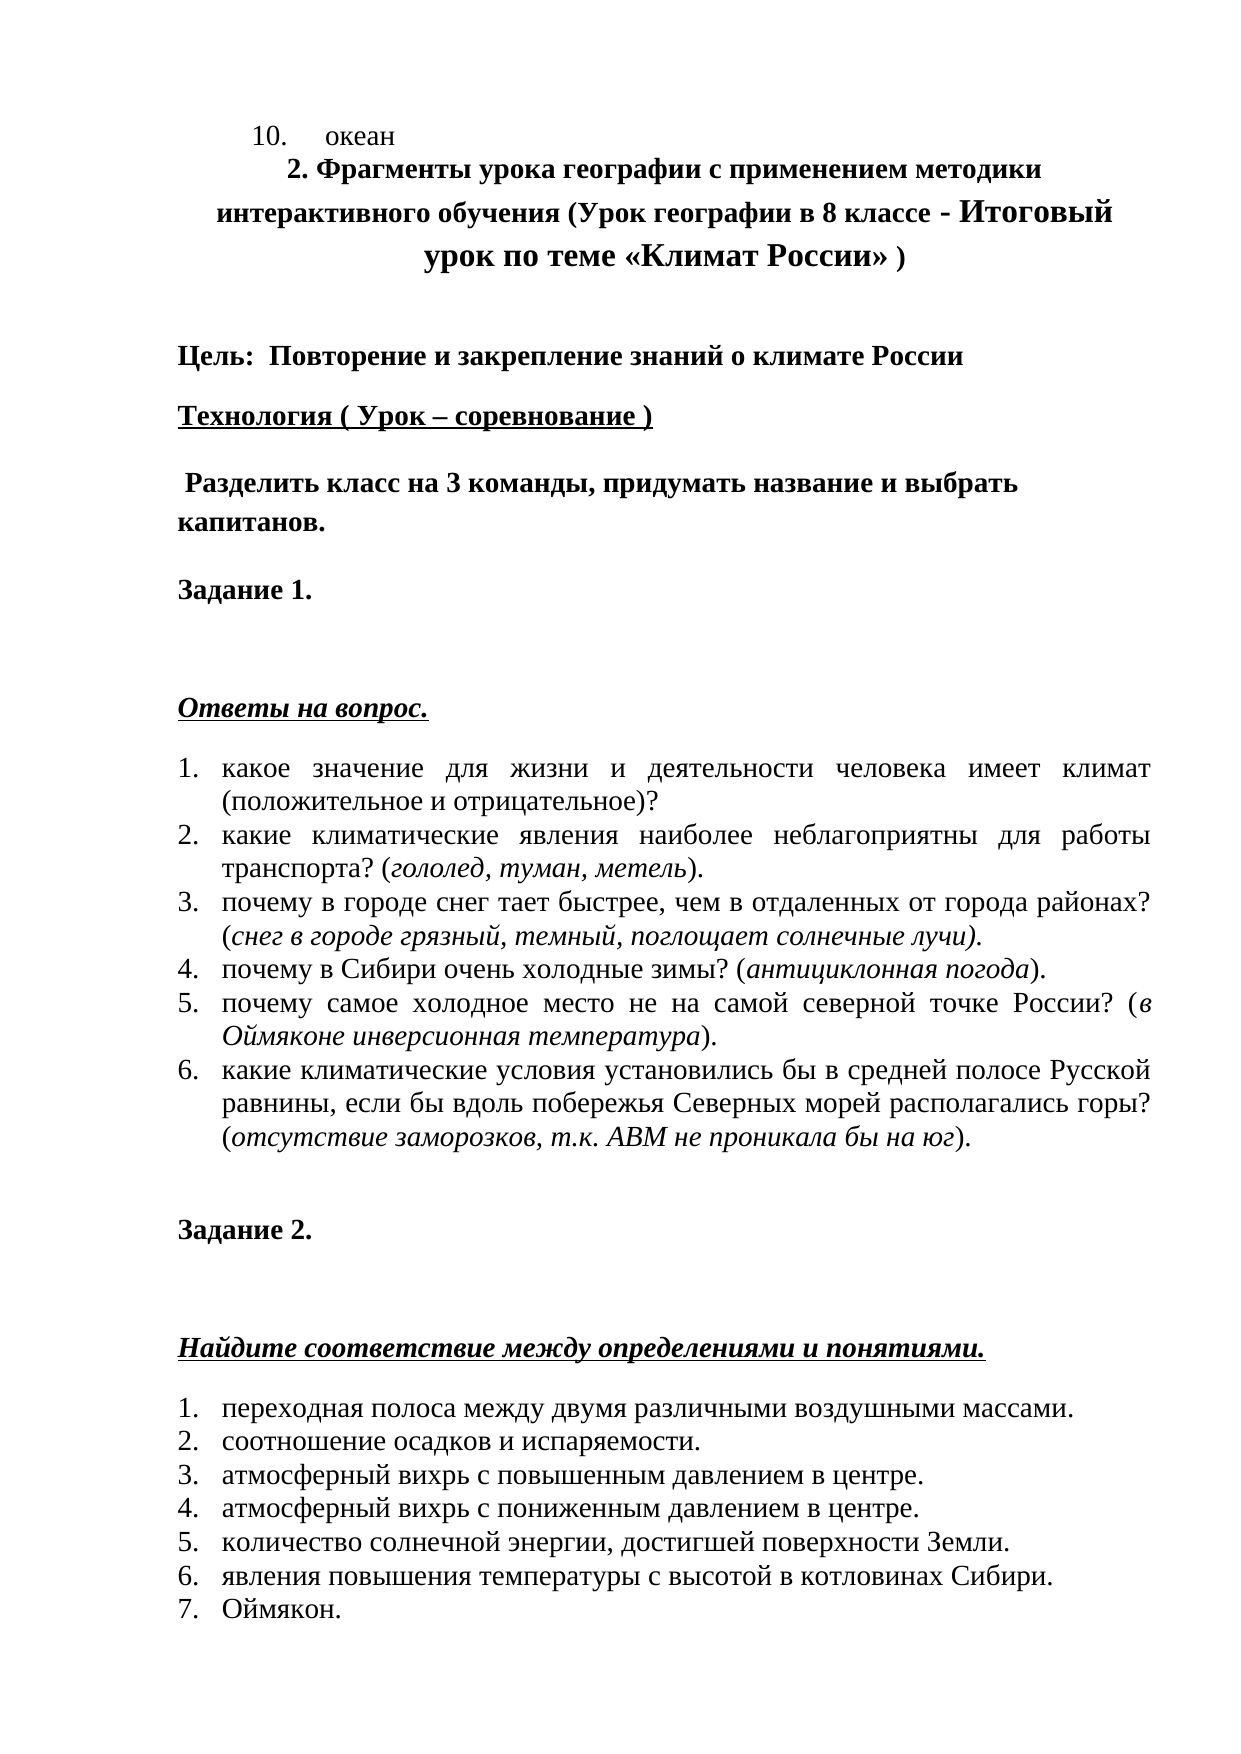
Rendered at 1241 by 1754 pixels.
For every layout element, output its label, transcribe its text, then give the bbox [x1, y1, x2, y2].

list почему в Сибири очень холодные зимы? (антициклонная погода). [177, 951, 1152, 985]
list явления повышения температуры с высотой в котловинах Сибири. [177, 1558, 1152, 1591]
text Найдите соответствие между определениями и понятиями. [177, 1331, 1152, 1364]
list Оймякон. [177, 1591, 1152, 1625]
text Задание 2. [177, 1212, 1152, 1245]
list почему самое холодное место не на самой северной точке России? (в Оймяконе инверсионная температура). [177, 985, 1152, 1052]
list атмосферный вихрь с повышенным давлением в центре. [177, 1457, 1152, 1491]
list почему в городе снег тает быстрее, чем в отдаленных от города районах? (снег в городе грязный, темный, поглощает солнечные лучи). [177, 884, 1152, 951]
list какое значение для жизни и деятельности человека имеет климат (положительное и отрицательное)? [177, 750, 1152, 817]
list соотношение осадков и испаряемости. [177, 1423, 1152, 1457]
list какие климатические условия установились бы в средней полосе Русской равнины, если бы вдоль побережья Северных морей располагались горы? (отсутствие заморозков, т.к. АВМ не проникала бы на юг). [177, 1052, 1152, 1152]
list переходная полоса между двумя различными воздушными массами. [177, 1390, 1152, 1423]
subtitle 2. Фрагменты урока географии с применением методики интерактивного обучения (Урок географии в 8 классе - Итоговый урок по теме «Климат России» ) [177, 152, 1152, 273]
text Задание 1. [177, 572, 1152, 605]
list количество солнечной энергии, достигшей поверхности Земли. [177, 1524, 1152, 1558]
text Технология ( Урок – соревнование ) [177, 398, 1152, 431]
text Цель: Повторение и закрепление знаний о климате России [177, 338, 1152, 372]
list какие климатические явления наиболее неблагоприятны для работы транспорта? (гололед, туман, метель). [177, 817, 1152, 884]
text Ответы на вопрос. [177, 691, 1152, 724]
text Разделить класс на 3 команды, придумать название и выбрать капитанов. [177, 466, 1152, 538]
list атмосферный вихрь с пониженным давлением в центре. [177, 1491, 1152, 1524]
list океан [251, 118, 1152, 152]
